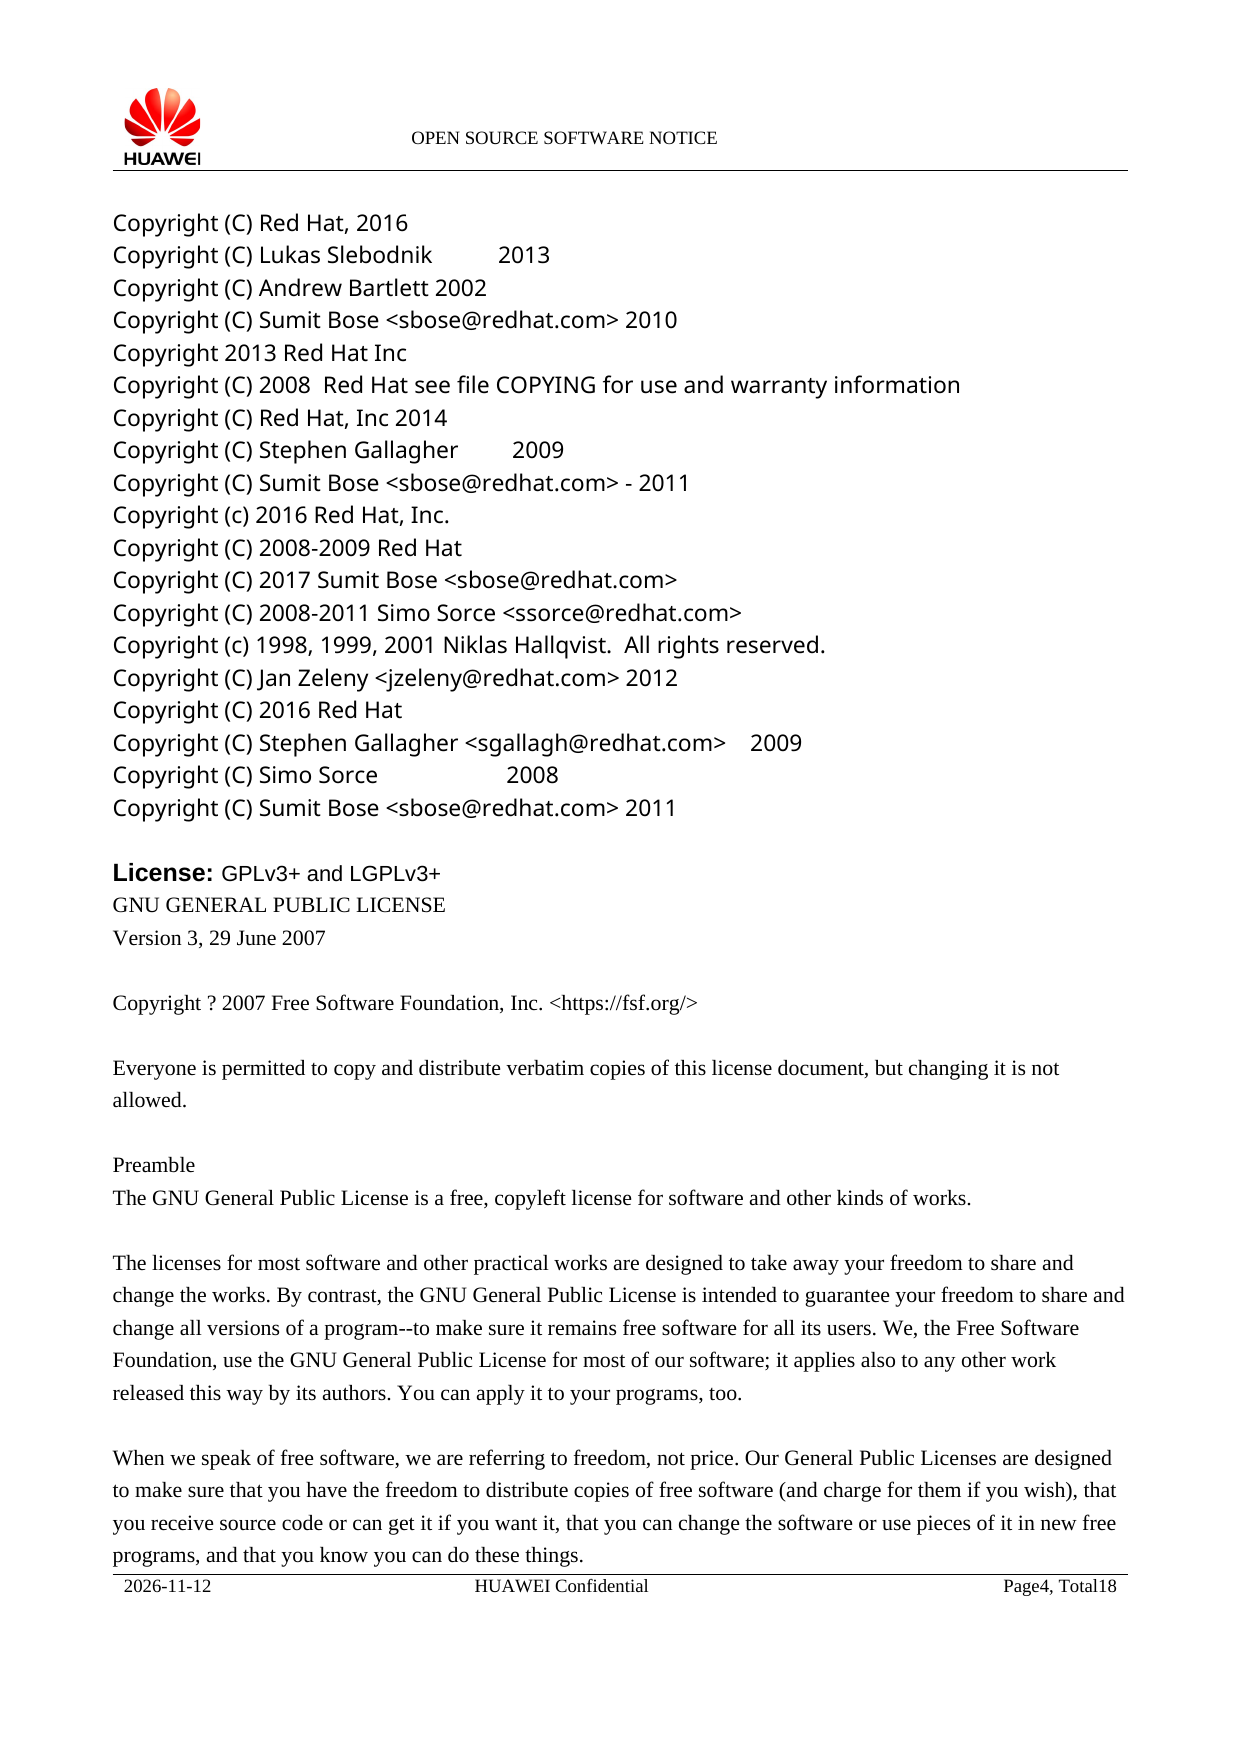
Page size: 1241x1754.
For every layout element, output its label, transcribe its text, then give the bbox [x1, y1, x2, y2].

picture [124, 88, 201, 165]
text License: GPLv3+ and LGPLv3+ [112, 856, 1128, 889]
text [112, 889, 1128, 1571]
